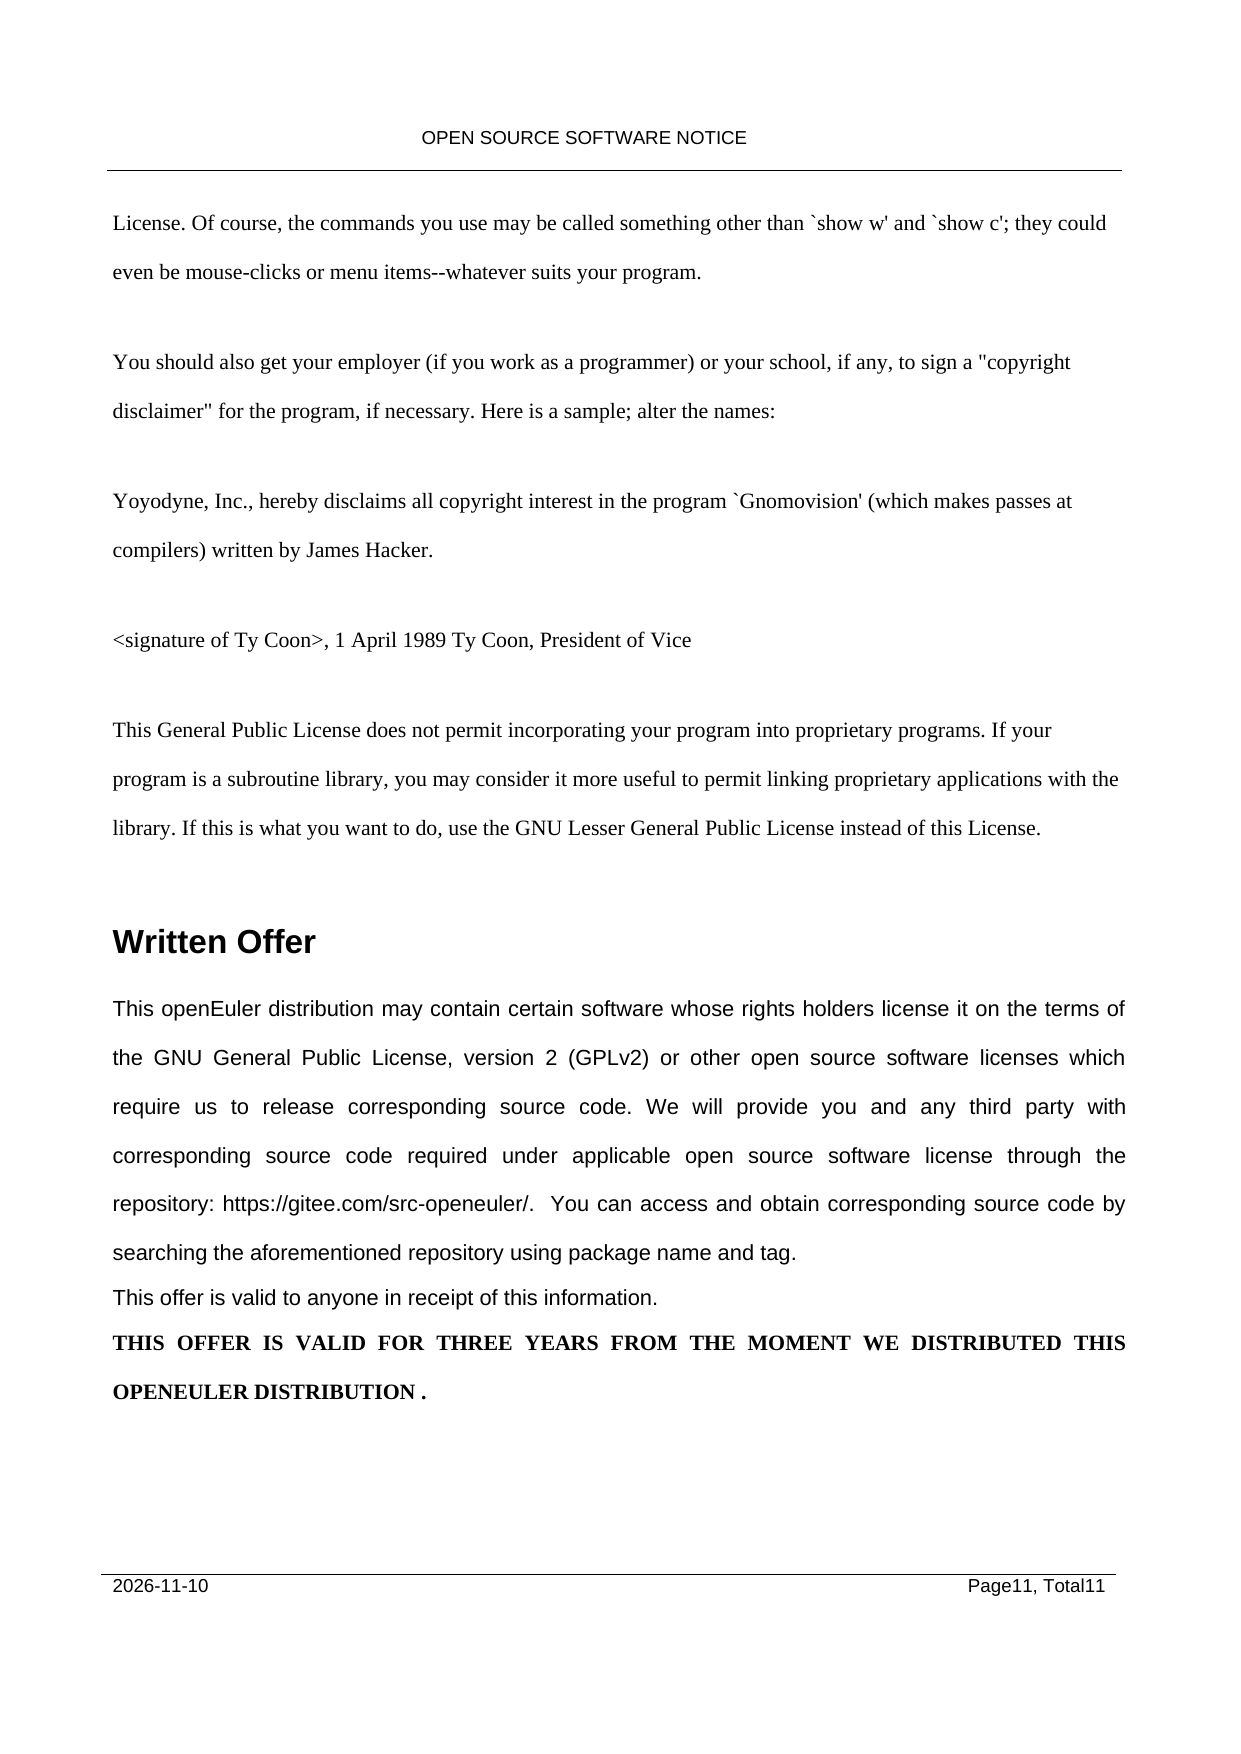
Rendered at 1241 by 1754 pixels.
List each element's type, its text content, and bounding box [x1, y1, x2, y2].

text This General Public License does not permit incorporating your program into proprietary programs. If your program is a subroutine library, you may consider it more useful to permit linking proprietary applications with the library. If this is what you want to do, use the GNU Lesser General Public License instead of this License. [112, 713, 1128, 892]
text <signature of Ty Coon>, 1 April 1989 Ty Coon, President of Vice [112, 623, 1128, 656]
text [112, 206, 1128, 288]
text THIS OFFER IS VALID FOR THREE YEARS FROM THE MOMENT WE DISTRIBUTED THIS OPENEULER DISTRIBUTION . [112, 1327, 1128, 1408]
text Written Offer [112, 908, 1128, 973]
text Yoyodyne, Inc., hereby disclaims all copyright interest in the program `Gnomovision' (which makes passes at compilers) written by James Hacker. [112, 484, 1128, 566]
text This openEuler distribution may contain certain software whose rights holders license it on the terms of the GNU General Public License, version 2 (GPLv2) or other open source software licenses which require us to release corresponding source code. We will provide you and any third party with corresponding source code required under applicable open source software license through the repository: https://gitee.com/src-openeuler/. You can access and obtain corresponding source code by searching the aforementioned repository using package name and tag. [112, 993, 1128, 1269]
text You should also get your employer (if you work as a programmer) or your school, if any, to sign a "copyright disclaimer" for the program, if necessary. Here is a sample; alter the names: [112, 345, 1128, 427]
text This offer is valid to anyone in receipt of this information. [112, 1281, 1128, 1314]
